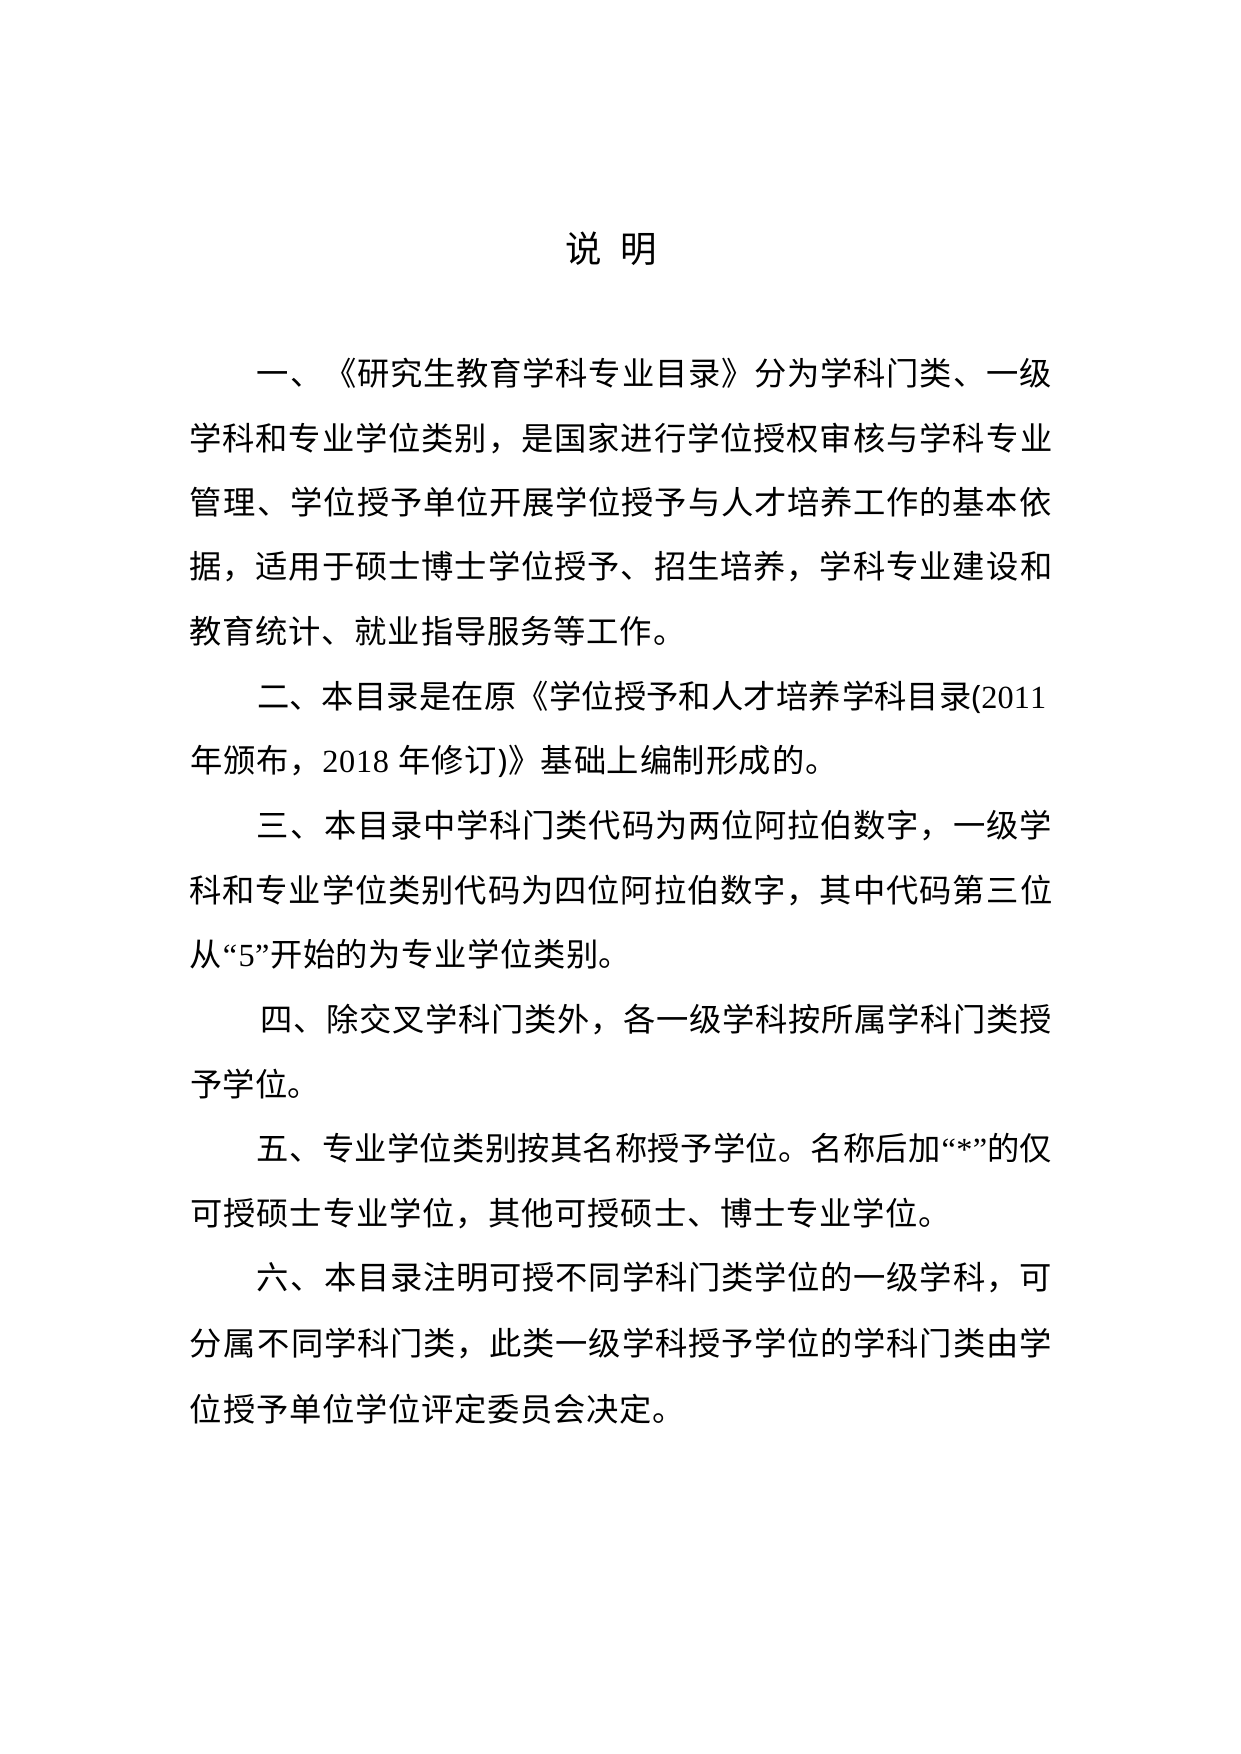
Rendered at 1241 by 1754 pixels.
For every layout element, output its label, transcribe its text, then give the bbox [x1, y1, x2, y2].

text 二、本目录是在原《学位授予和人才培养学科目录(2011 年颁布，2018 年修订)》基础上编制形成的。 [190, 671, 1053, 782]
text 四、除交叉学科门类外，各一级学科按所属学科门类授 予学位。 [191, 994, 1053, 1105]
text 说 明 [566, 223, 1054, 272]
text 六、本目录注明可授不同学科门类学位的一级学科，可 分属不同学科门类，此类一级学科授予学位的学科门类由学 位授予单位学位评定委员会决定。 [189, 1252, 1053, 1431]
text 三、本目录中学科门类代码为两位阿拉伯数字，一级学 科和专业学位类别代码为四位阿拉伯数字，其中代码第三位 从“5”开始的为专业学位类别。 [189, 800, 1053, 976]
text 五、专业学位类别按其名称授予学位。名称后加“*”的仅 可授硕士专业学位，其他可授硕士、博士专业学位。 [190, 1123, 1053, 1234]
text 一、《研究生教育学科专业目录》分为学科门类、一级 学科和专业学位类别，是国家进行学位授权审核与学科专业 管理、学位授予单位开展学位授予与人才培养工作的基本依 据，适用于硕士博士学位授予、招生培养，学科专业建设和 教育统计、就业指导服务等工作。 [189, 348, 1053, 653]
